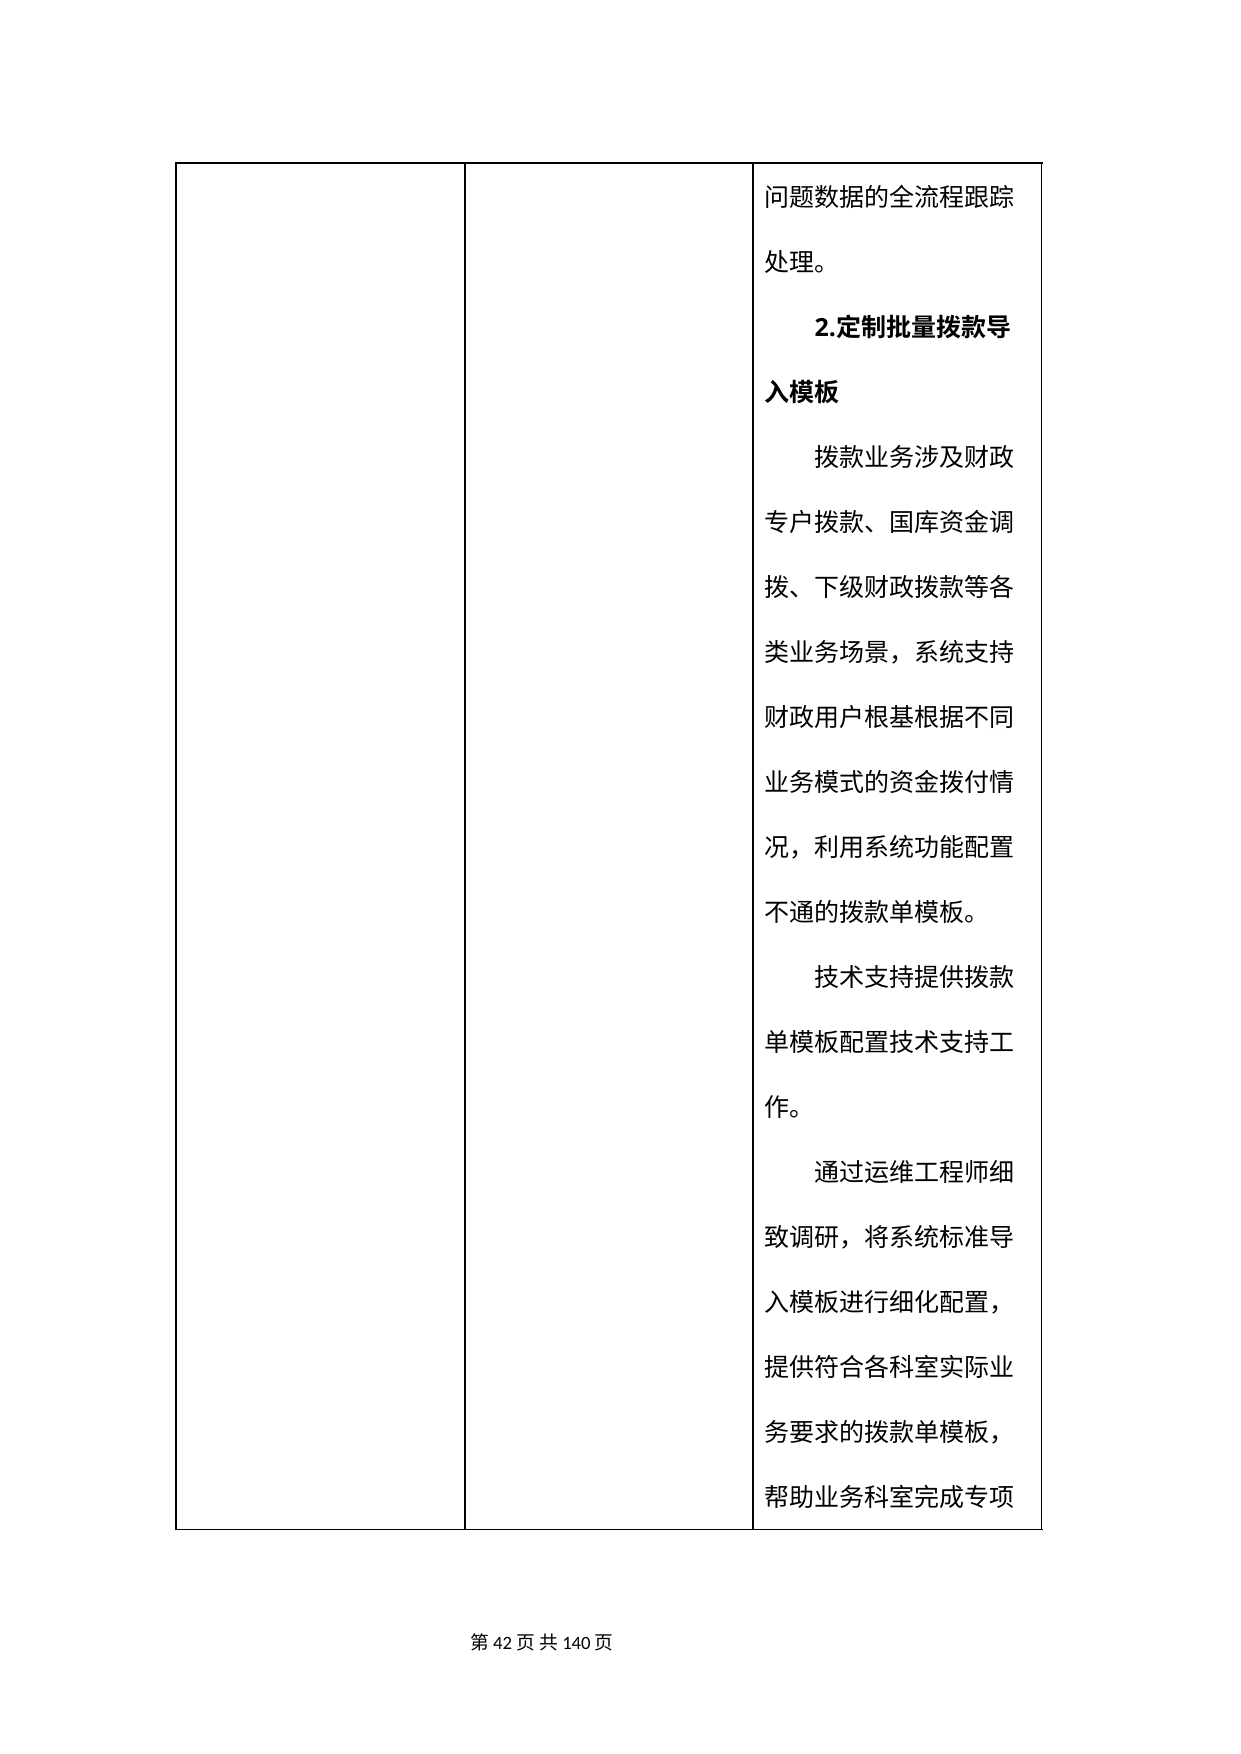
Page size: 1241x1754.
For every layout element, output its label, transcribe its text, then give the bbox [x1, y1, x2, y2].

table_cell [754, 164, 1041, 1528]
table_cell [466, 164, 752, 1528]
table_cell 3 [177, 164, 464, 1528]
